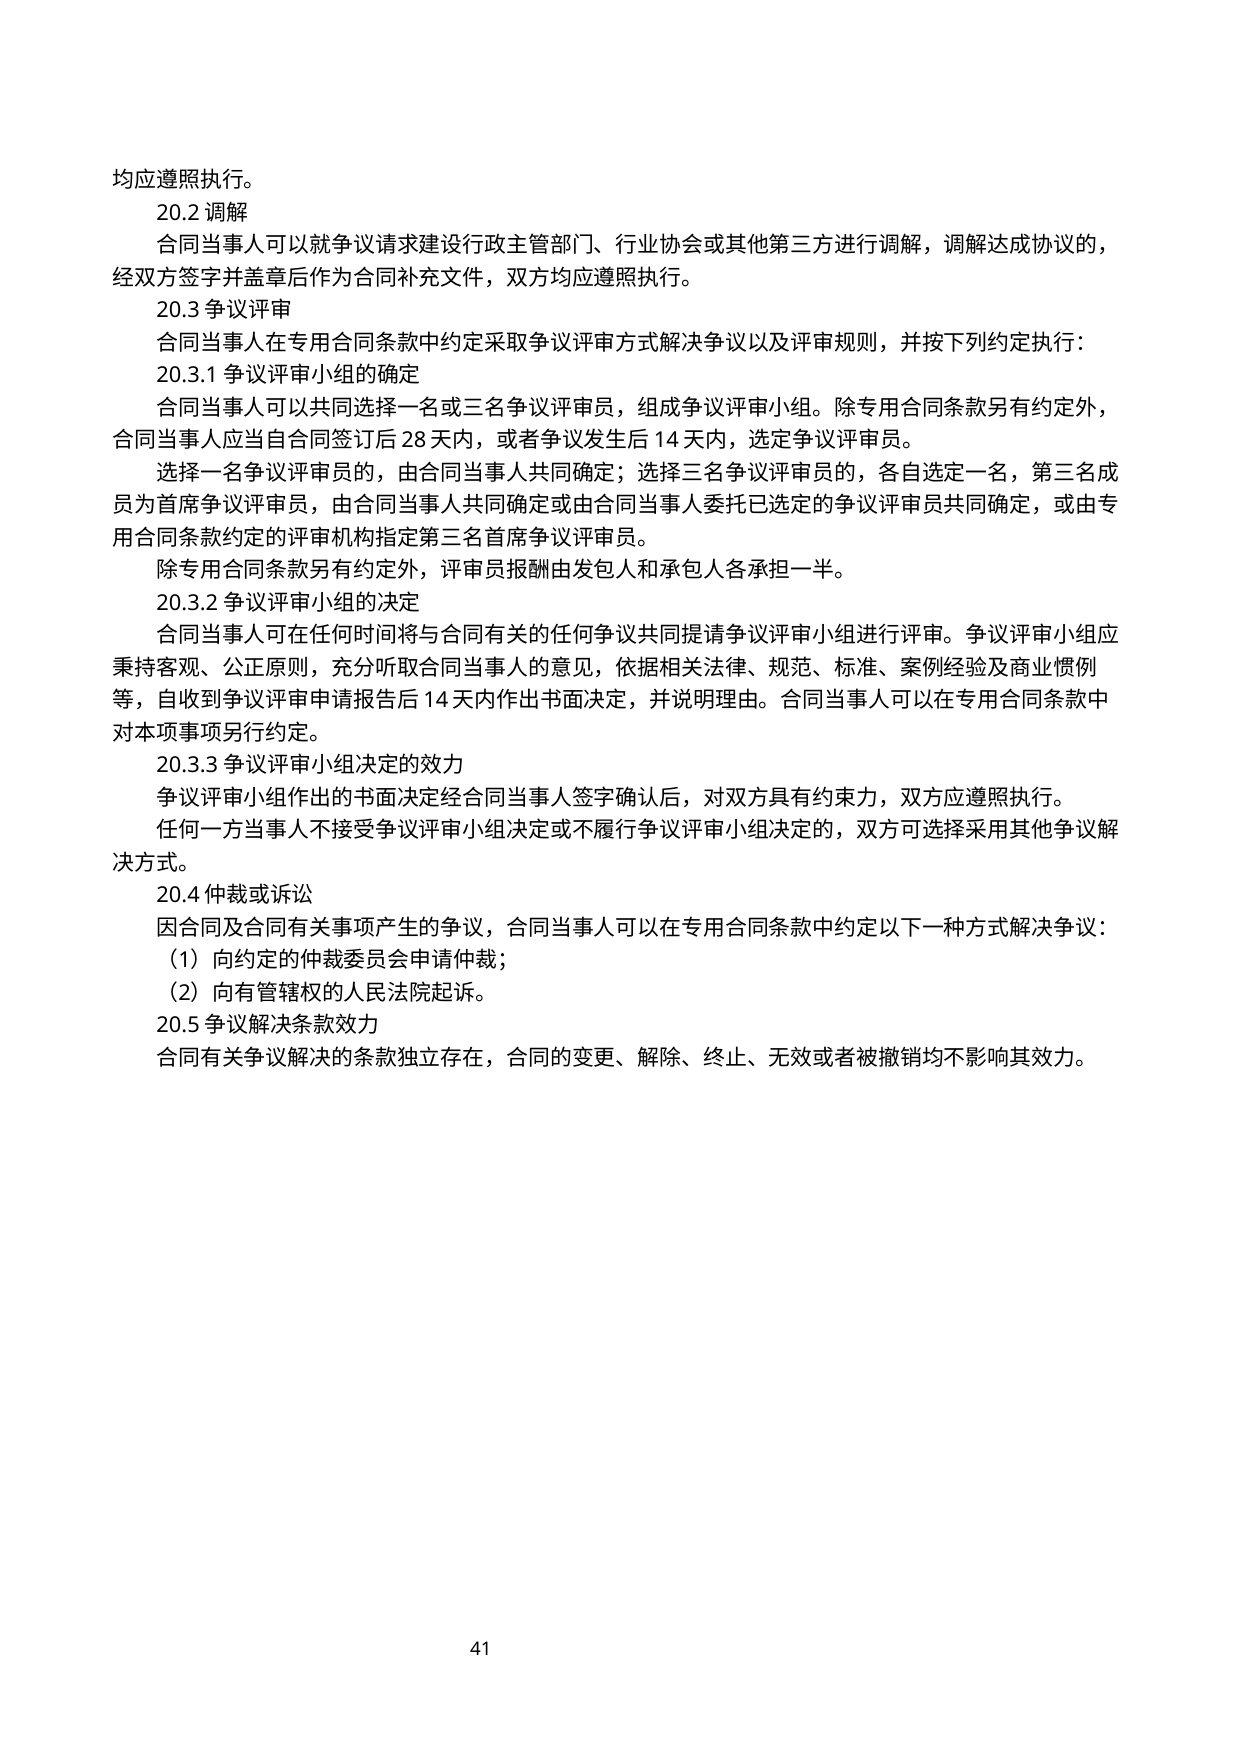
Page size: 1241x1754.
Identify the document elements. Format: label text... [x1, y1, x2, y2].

subtitle 20.3争议评审 [112, 292, 1128, 324]
subtitle 20.2调解 [112, 194, 1128, 227]
text 合同当事人可以共同选择一名或三名争议评审员，组成争议评审小组。除专用合同条款另有约定外，合同当事人应当自合同签订后28天内，或者争议发生后14天内，选定争议评审员。 [112, 389, 1128, 454]
text 除专用合同条款另有约定外，评审员报酬由发包人和承包人各承担一半。 [112, 552, 1128, 584]
text 20.3.3 争议评审小组决定的效力 [112, 747, 1128, 779]
text 因合同及合同有关事项产生的争议，合同当事人可以在专用合同条款中约定以下一种方式解决争议： [112, 909, 1128, 942]
text 选择一名争议评审员的，由合同当事人共同确定；选择三名争议评审员的，各自选定一名，第三名成员为首席争议评审员，由合同当事人共同确定或由合同当事人委托已选定的争议评审员共同确定，或由专用合同条款约定的评审机构指定第三名首席争议评审员。 [112, 454, 1128, 552]
subtitle 20.5争议解决条款效力 [112, 1007, 1128, 1039]
text 争议评审小组作出的书面决定经合同当事人签字确认后，对双方具有约束力，双方应遵照执行。 [112, 779, 1128, 812]
text 合同当事人在专用合同条款中约定采取争议评审方式解决争议以及评审规则，并按下列约定执行： [112, 324, 1128, 357]
text 合同当事人可以就争议请求建设行政主管部门、行业协会或其他第三方进行调解，调解达成协议的，经双方签字并盖章后作为合同补充文件，双方均应遵照执行。 [112, 227, 1128, 292]
text 任何一方当事人不接受争议评审小组决定或不履行争议评审小组决定的，双方可选择采用其他争议解决方式。 [112, 812, 1128, 877]
text 20.3.2 争议评审小组的决定 [112, 584, 1128, 617]
text 合同有关争议解决的条款独立存在，合同的变更、解除、终止、无效或者被撤销均不影响其效力。 [112, 1039, 1128, 1072]
subtitle 20.4仲裁或诉讼 [112, 877, 1128, 909]
text （2）向有管辖权的人民法院起诉。 [112, 974, 1128, 1007]
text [112, 162, 1128, 194]
text 20.3.1 争议评审小组的确定 [112, 357, 1128, 389]
text （1）向约定的仲裁委员会申请仲裁； [112, 942, 1128, 974]
text 合同当事人可在任何时间将与合同有关的任何争议共同提请争议评审小组进行评审。争议评审小组应秉持客观、公正原则，充分听取合同当事人的意见，依据相关法律、规范、标准、案例经验及商业惯例等，自收到争议评审申请报告后14天内作出书面决定，并说明理由。合同当事人可以在专用合同条款中对本项事项另行约定。 [112, 617, 1128, 747]
